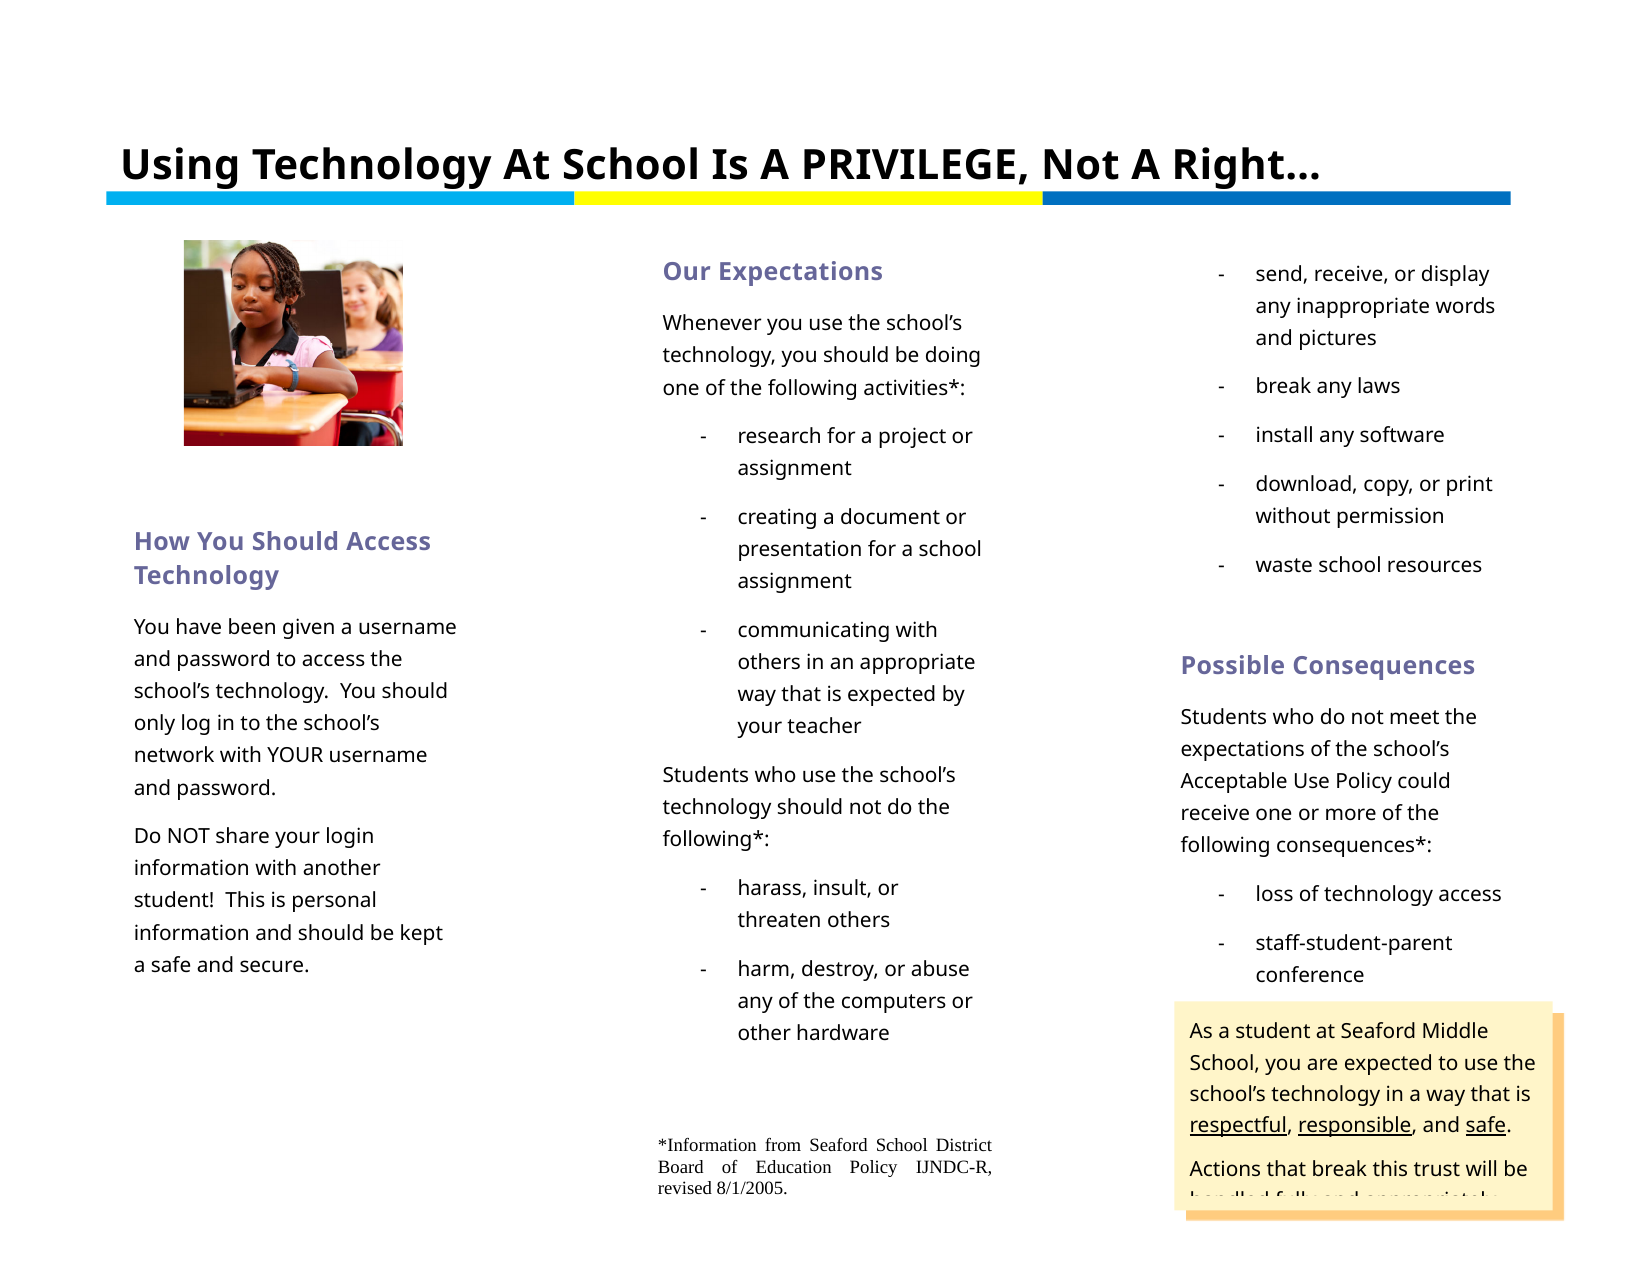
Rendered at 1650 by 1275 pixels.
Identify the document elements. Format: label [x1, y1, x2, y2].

picture [183, 240, 403, 446]
